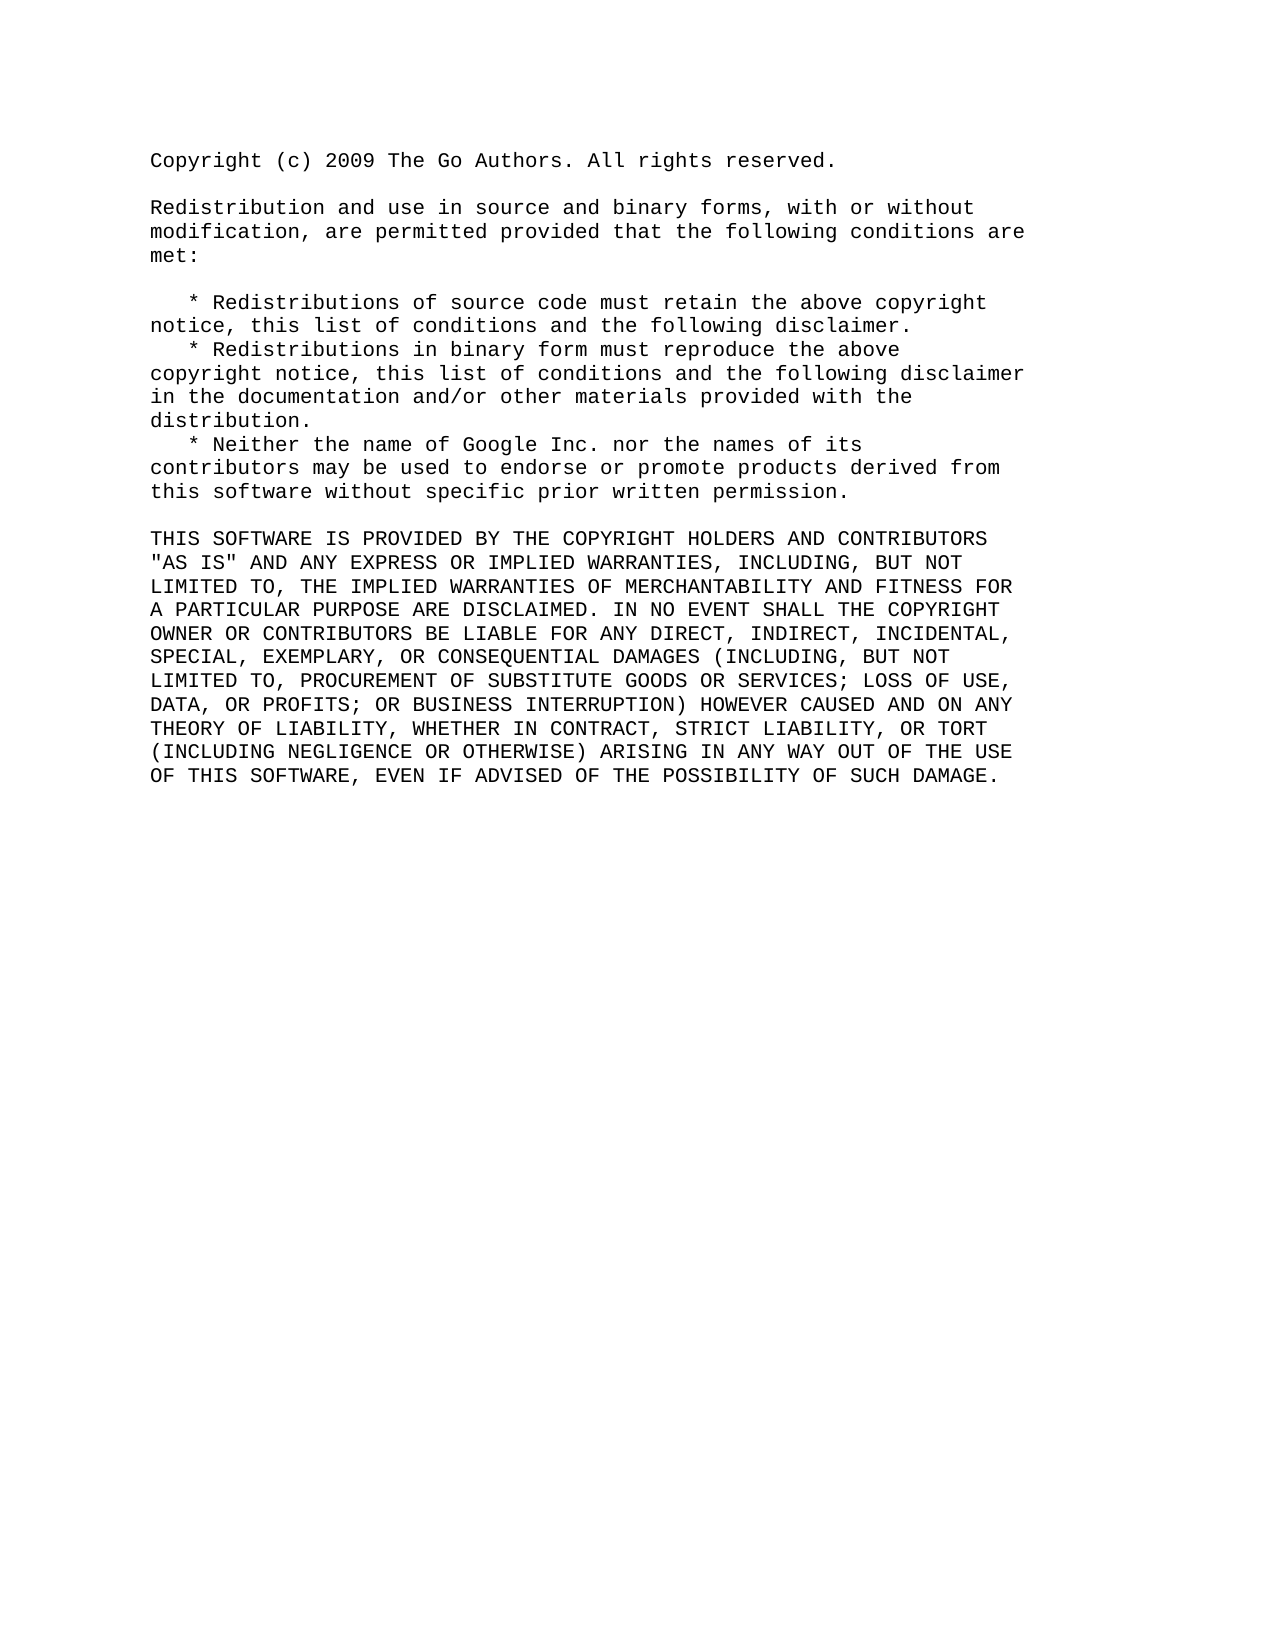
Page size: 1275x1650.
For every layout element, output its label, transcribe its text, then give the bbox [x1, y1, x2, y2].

text met: [150, 244, 1125, 268]
text copyright notice, this list of conditions and the following disclaimer [150, 363, 1125, 386]
text SPECIAL, EXEMPLARY, OR CONSEQUENTIAL DAMAGES (INCLUDING, BUT NOT [150, 647, 1125, 670]
text THIS SOFTWARE IS PROVIDED BY THE COPYRIGHT HOLDERS AND CONTRIBUTORS [150, 528, 1125, 552]
text distribution. [150, 410, 1125, 434]
text Redistribution and use in source and binary forms, with or without [150, 197, 1125, 221]
text Copyright (c) 2009 The Go Authors. All rights reserved. [150, 150, 1125, 174]
text LIMITED TO, THE IMPLIED WARRANTIES OF MERCHANTABILITY AND FITNESS FOR [150, 576, 1125, 599]
text contributors may be used to endorse or promote products derived from [150, 457, 1125, 481]
text THEORY OF LIABILITY, WHETHER IN CONTRACT, STRICT LIABILITY, OR TORT [150, 717, 1125, 741]
text OF THIS SOFTWARE, EVEN IF ADVISED OF THE POSSIBILITY OF SUCH DAMAGE. [150, 765, 1125, 788]
text modification, are permitted provided that the following conditions are [150, 221, 1125, 244]
text A PARTICULAR PURPOSE ARE DISCLAIMED. IN NO EVENT SHALL THE COPYRIGHT [150, 599, 1125, 623]
text * Redistributions in binary form must reproduce the above [150, 339, 1125, 363]
text DATA, OR PROFITS; OR BUSINESS INTERRUPTION) HOWEVER CAUSED AND ON ANY [150, 694, 1125, 717]
text (INCLUDING NEGLIGENCE OR OTHERWISE) ARISING IN ANY WAY OUT OF THE USE [150, 741, 1125, 765]
text OWNER OR CONTRIBUTORS BE LIABLE FOR ANY DIRECT, INDIRECT, INCIDENTAL, [150, 623, 1125, 647]
text in the documentation and/or other materials provided with the [150, 386, 1125, 410]
text LIMITED TO, PROCUREMENT OF SUBSTITUTE GOODS OR SERVICES; LOSS OF USE, [150, 670, 1125, 694]
text * Neither the name of Google Inc. nor the names of its [150, 434, 1125, 457]
text "AS IS" AND ANY EXPRESS OR IMPLIED WARRANTIES, INCLUDING, BUT NOT [150, 552, 1125, 576]
text notice, this list of conditions and the following disclaimer. [150, 316, 1125, 339]
text * Redistributions of source code must retain the above copyright [150, 292, 1125, 316]
text this software without specific prior written permission. [150, 481, 1125, 505]
